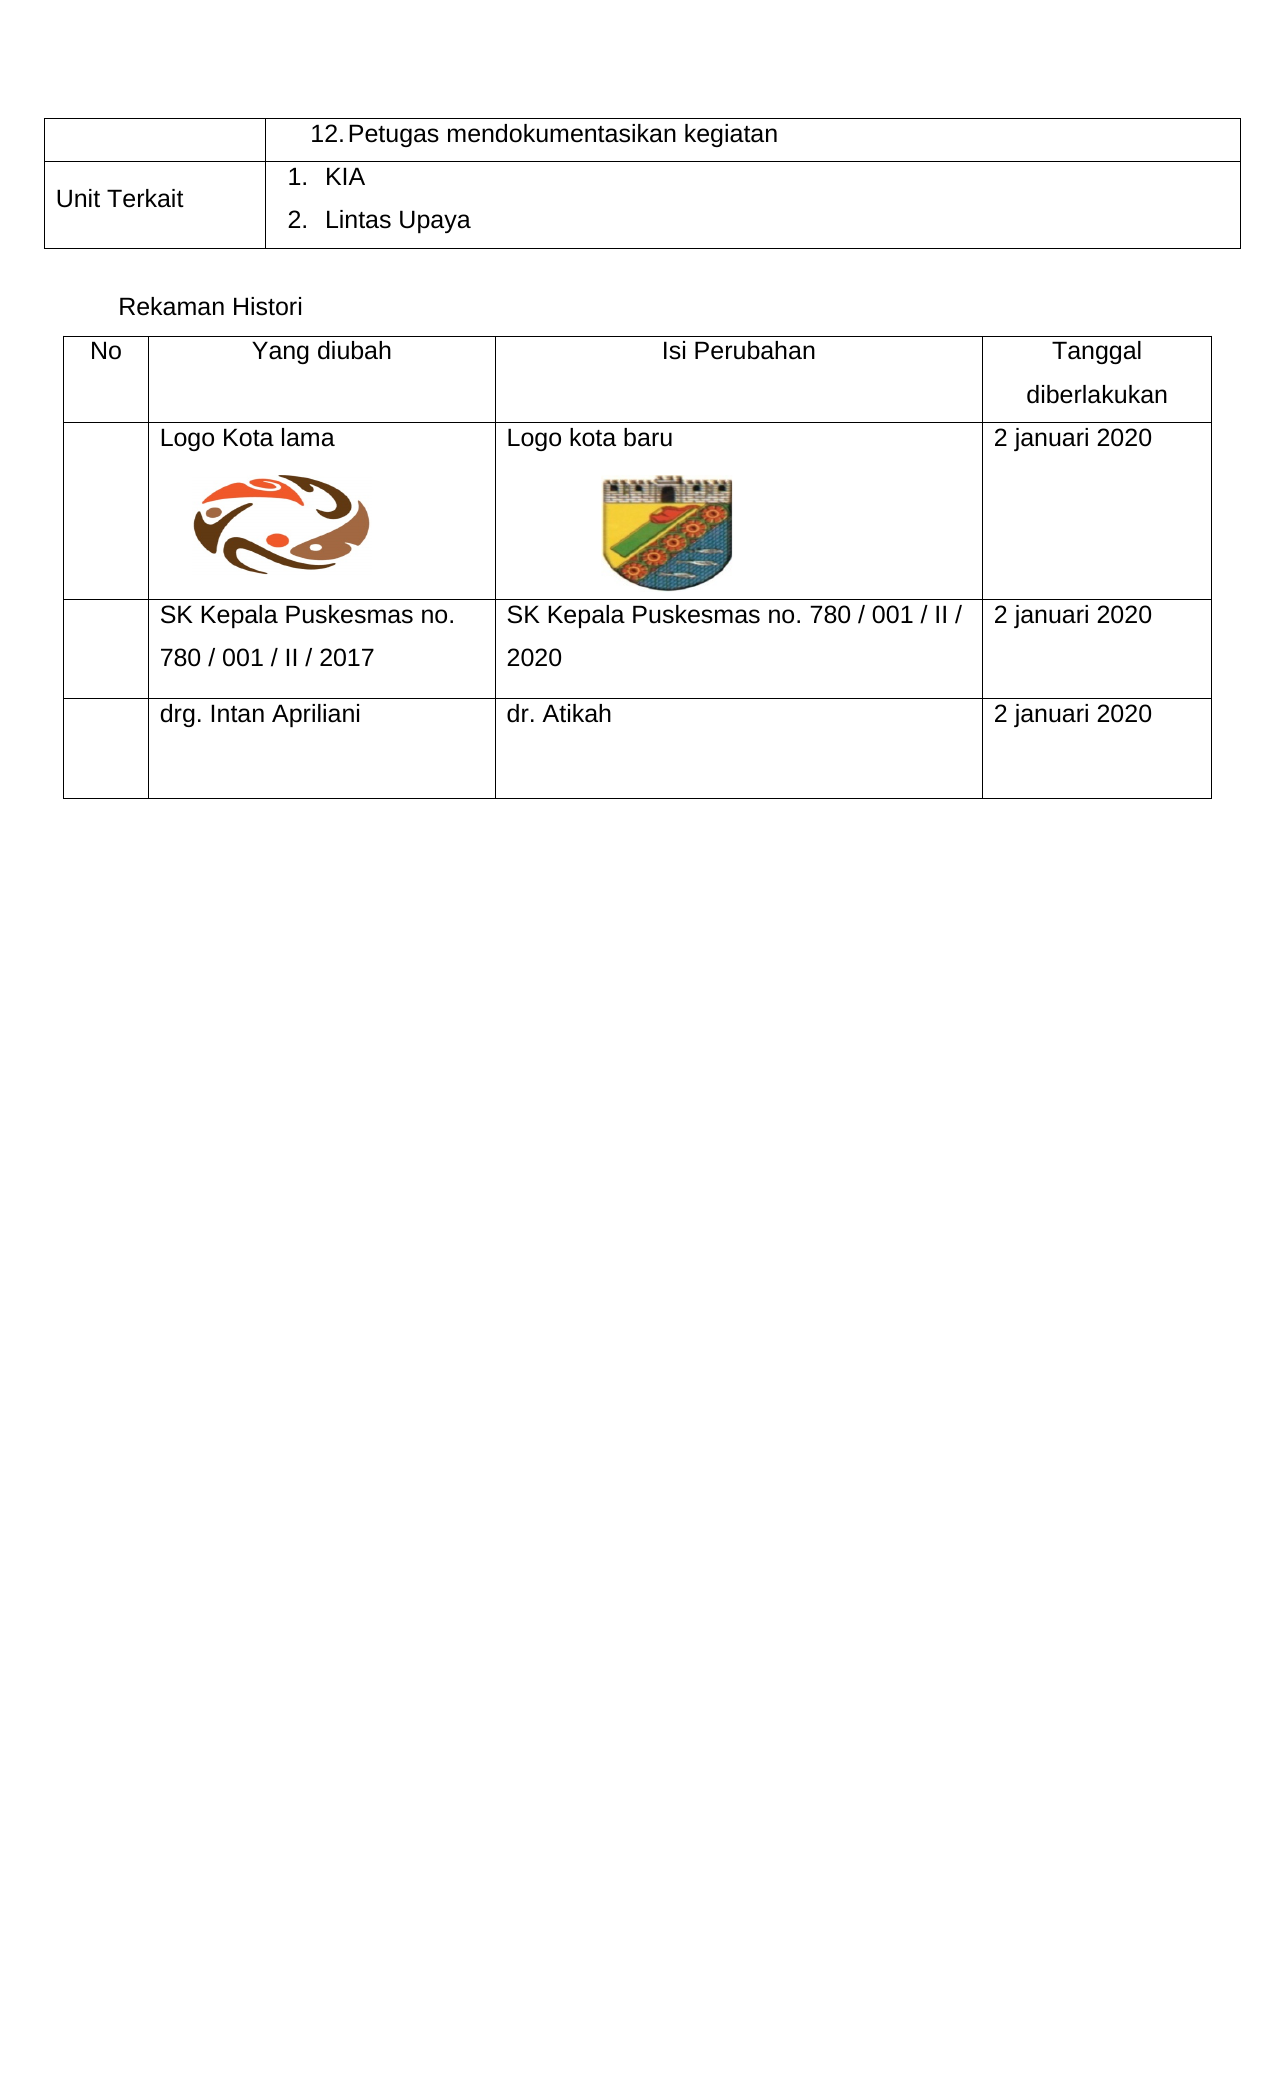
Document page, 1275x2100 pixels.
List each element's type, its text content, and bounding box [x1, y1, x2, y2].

table_header No [64, 337, 148, 422]
table_cell SK Kepala Puskesmas no. 780 / 001 / II / 2017 [149, 600, 495, 698]
table_cell Unit Terkait [45, 162, 265, 248]
table_cell 2 januari 2020 [983, 699, 1211, 798]
table_cell [64, 423, 148, 598]
table_header Isi Perubahan [496, 337, 982, 422]
picture [601, 475, 733, 592]
table_header Yang diubah [149, 337, 495, 422]
table_cell 2 januari 2020 [983, 423, 1211, 598]
table_cell drg. Intan Apriliani [149, 699, 495, 798]
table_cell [266, 119, 1240, 161]
text Rekaman Histori [118, 292, 1157, 321]
picture [192, 475, 372, 575]
table_cell [64, 600, 148, 698]
table_cell Logo Kota lama [149, 423, 495, 598]
table_cell SK Kepala Puskesmas no. 780 / 001 / II / 2020 [496, 600, 982, 698]
table_cell dr. Atikah [496, 699, 982, 798]
table_cell [64, 699, 148, 798]
table_cell 2 januari 2020 [983, 600, 1211, 698]
table_cell KIA Lintas Upaya [266, 162, 1240, 248]
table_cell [45, 119, 265, 161]
table_cell Logo kota baru [496, 423, 982, 598]
table_header Tanggal diberlakukan [983, 337, 1211, 422]
